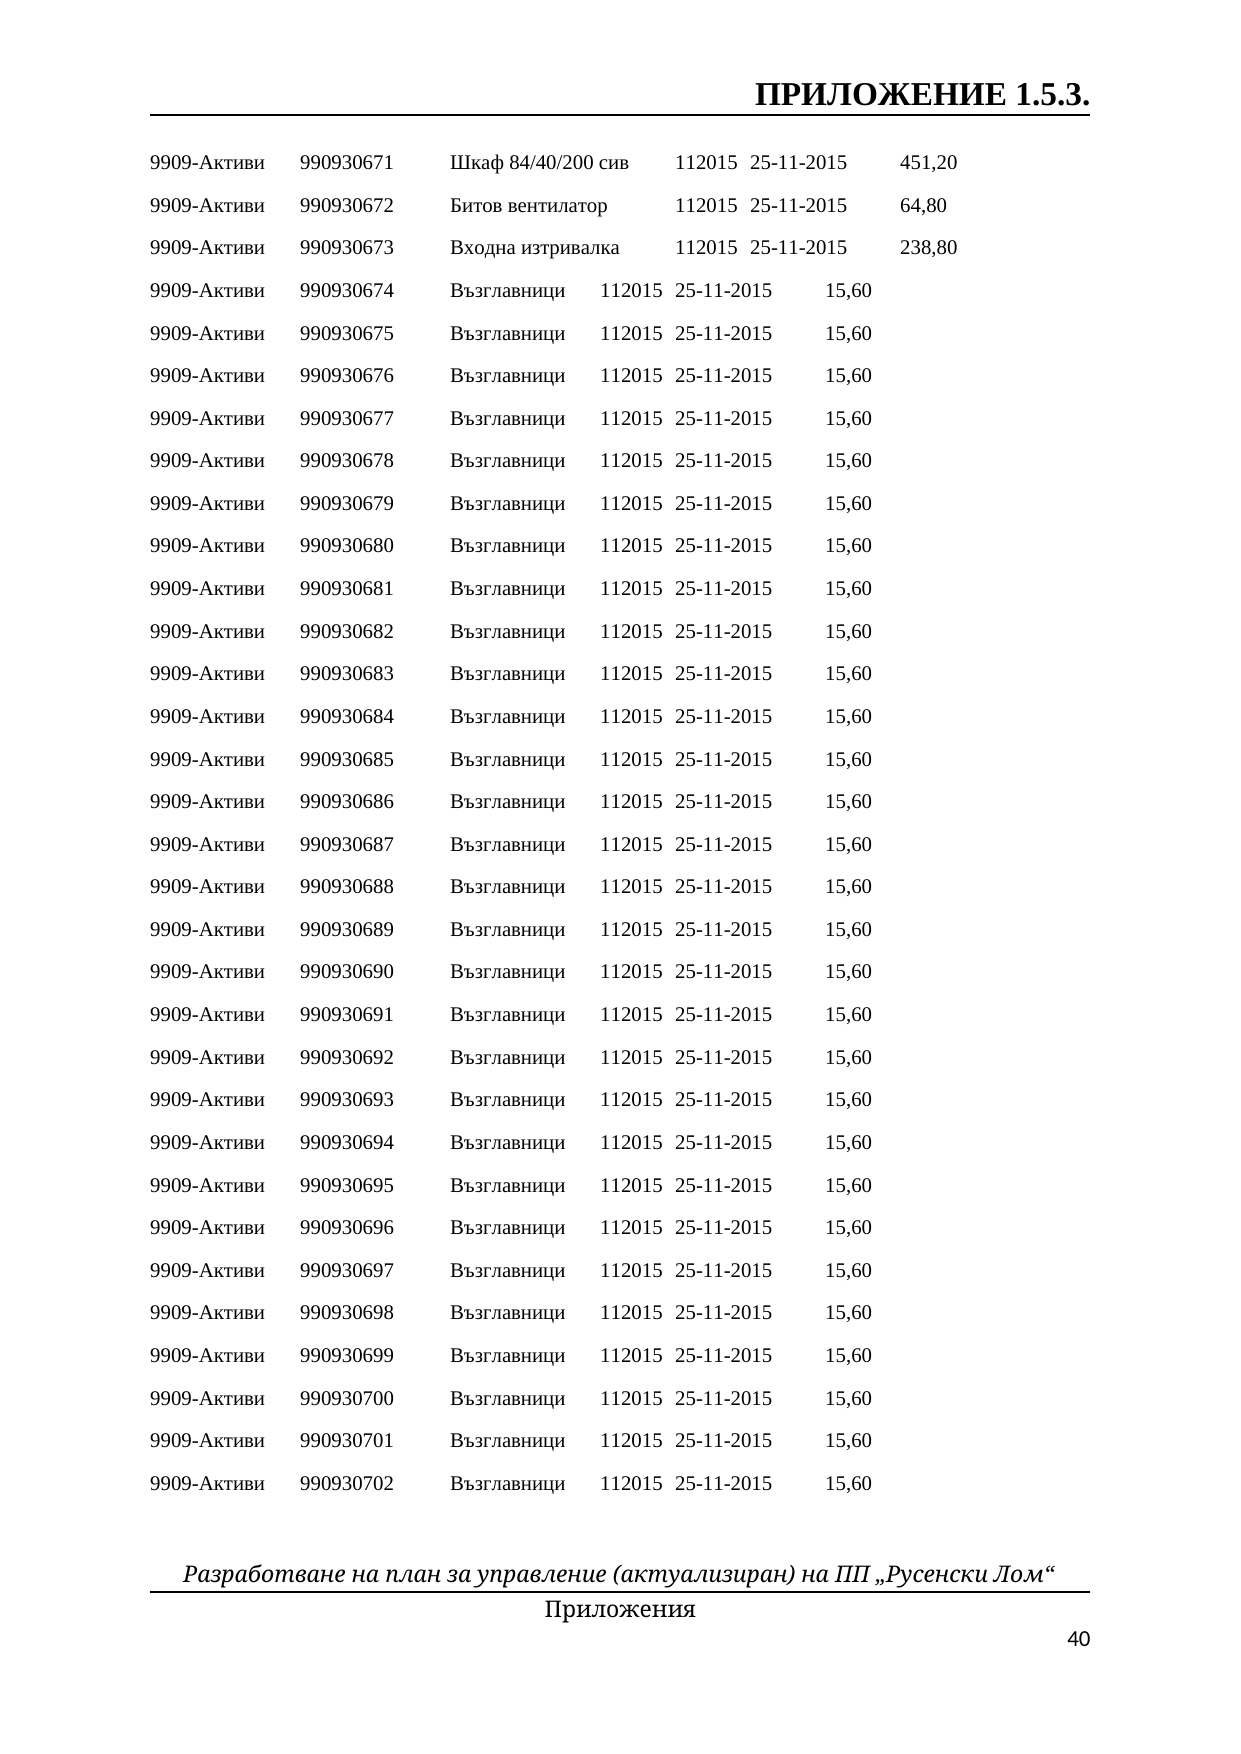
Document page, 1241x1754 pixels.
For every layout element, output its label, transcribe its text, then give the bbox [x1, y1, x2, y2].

text 9909-Активи 990930691 Възглавници 112015 25-11-2015 15,60 [150, 1002, 1090, 1026]
text 9909-Активи 990930699 Възглавници 112015 25-11-2015 15,60 [150, 1343, 1090, 1367]
text 9909-Активи 990930676 Възглавници 112015 25-11-2015 15,60 [150, 363, 1090, 387]
text 9909-Активи 990930678 Възглавници 112015 25-11-2015 15,60 [150, 448, 1090, 472]
text 9909-Активи 990930677 Възглавници 112015 25-11-2015 15,60 [150, 406, 1090, 430]
text 9909-Активи 990930702 Възглавници 112015 25-11-2015 15,60 [150, 1471, 1090, 1495]
text 9909-Активи 990930675 Възглавници 112015 25-11-2015 15,60 [150, 320, 1090, 344]
text 9909-Активи 990930698 Възглавници 112015 25-11-2015 15,60 [150, 1300, 1090, 1324]
text 9909-Активи 990930683 Възглавници 112015 25-11-2015 15,60 [150, 661, 1090, 685]
text 9909-Активи 990930689 Възглавници 112015 25-11-2015 15,60 [150, 917, 1090, 941]
text 9909-Активи 990930695 Възглавници 112015 25-11-2015 15,60 [150, 1172, 1090, 1197]
text 9909-Активи 990930696 Възглавници 112015 25-11-2015 15,60 [150, 1215, 1090, 1239]
text 9909-Активи 990930686 Възглавници 112015 25-11-2015 15,60 [150, 789, 1090, 813]
text 9909-Активи 990930674 Възглавници 112015 25-11-2015 15,60 [150, 278, 1090, 302]
text 9909-Активи 990930672 Битов вентилатор 112015 25-11-2015 64,80 [150, 193, 1090, 217]
text 9909-Активи 990930697 Възглавници 112015 25-11-2015 15,60 [150, 1258, 1090, 1282]
text 9909-Активи 990930693 Възглавници 112015 25-11-2015 15,60 [150, 1087, 1090, 1111]
text 9909-Активи 990930694 Възглавници 112015 25-11-2015 15,60 [150, 1130, 1090, 1154]
text 9909-Активи 990930680 Възглавници 112015 25-11-2015 15,60 [150, 533, 1090, 557]
text 9909-Активи 990930673 Входна изтривалка 112015 25-11-2015 238,80 [150, 235, 1090, 259]
text 9909-Активи 990930671 Шкаф 84/40/200 сив 112015 25-11-2015 451,20 [150, 150, 1090, 174]
text 9909-Активи 990930685 Възглавници 112015 25-11-2015 15,60 [150, 746, 1090, 771]
text 9909-Активи 990930701 Възглавници 112015 25-11-2015 15,60 [150, 1428, 1090, 1452]
text 9909-Активи 990930682 Възглавници 112015 25-11-2015 15,60 [150, 619, 1090, 643]
text 9909-Активи 990930684 Възглавници 112015 25-11-2015 15,60 [150, 704, 1090, 728]
text 9909-Активи 990930679 Възглавници 112015 25-11-2015 15,60 [150, 491, 1090, 515]
text 9909-Активи 990930688 Възглавници 112015 25-11-2015 15,60 [150, 874, 1090, 898]
text 9909-Активи 990930681 Възглавници 112015 25-11-2015 15,60 [150, 576, 1090, 600]
text 9909-Активи 990930692 Възглавници 112015 25-11-2015 15,60 [150, 1045, 1090, 1069]
text 9909-Активи 990930687 Възглавници 112015 25-11-2015 15,60 [150, 832, 1090, 856]
text 9909-Активи 990930690 Възглавници 112015 25-11-2015 15,60 [150, 959, 1090, 983]
text 9909-Активи 990930700 Възглавници 112015 25-11-2015 15,60 [150, 1386, 1090, 1409]
